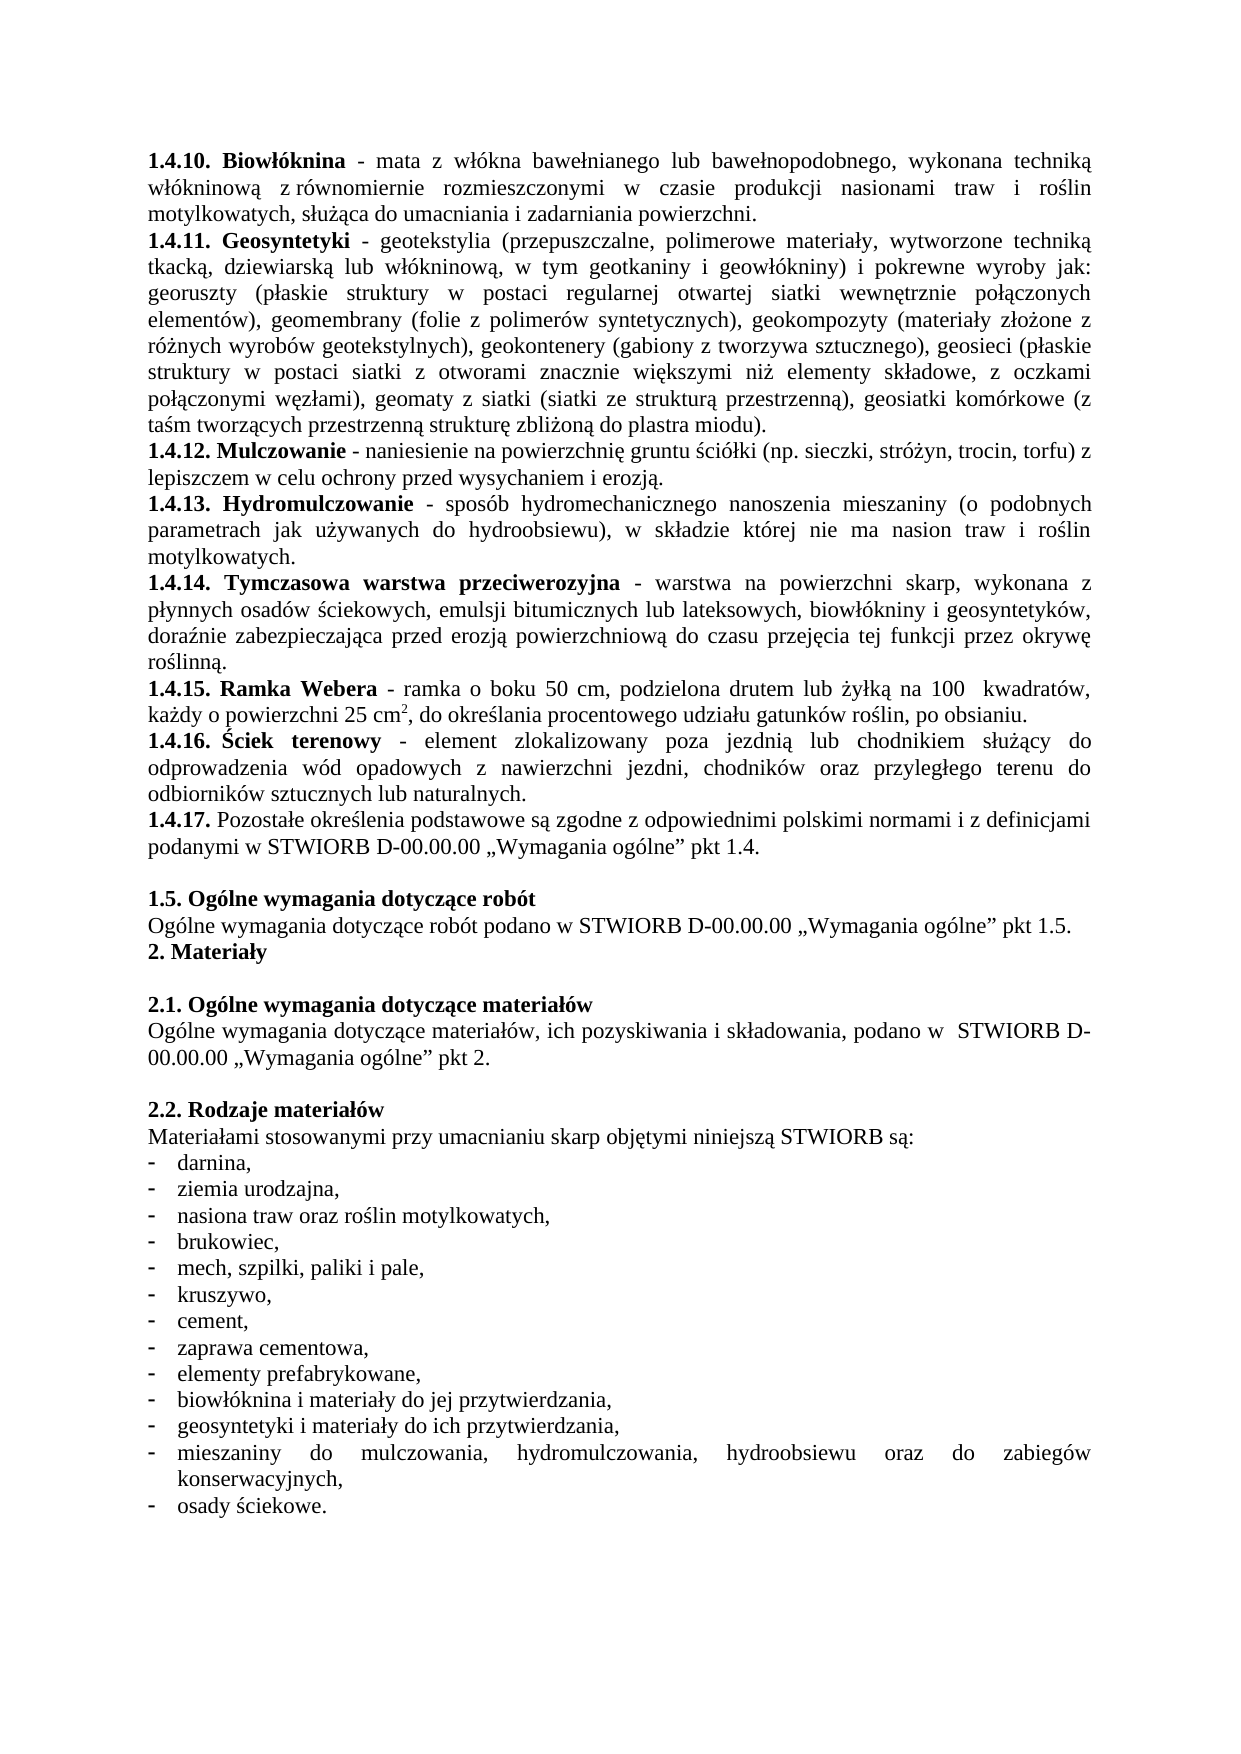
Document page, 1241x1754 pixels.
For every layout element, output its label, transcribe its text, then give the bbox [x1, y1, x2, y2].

text 1.4.11. Geosyntetyki - geotekstylia (przepuszczalne, polimerowe materiały, wytworzone techniką tkacką, dziewiarską lub włókninową, w tym geotkaniny i geowłókniny) i pokrewne wyroby jak: georuszty (płaskie struktury w postaci regularnej otwartej siatki wewnętrznie połączonych elementów), geomembrany (folie z polimerów syntetycznych), geokompozyty (materiały złożone z różnych wyrobów geotekstylnych), geokontenery (gabiony z tworzywa sztucznego), geosieci (płaskie struktury w postaci siatki z otworami znacznie większymi niż elementy składowe, z oczkami połączonymi węzłami), geomaty z siatki (siatki ze strukturą przestrzenną), geosiatki komórkowe (z taśm tworzących przestrzenną strukturę zbliżoną do plastra miodu). [148, 227, 1093, 437]
text 1.4.17. Pozostałe określenia podstawowe są zgodne z odpowiednimi polskimi normami i z definicjami podanymi w STWIORB D-00.00.00 „Wymagania ogólne” pkt 1.4. [148, 806, 1093, 859]
list brukowiec, [148, 1228, 1093, 1254]
text 1.4.10. Biowłóknina - mata z włókna bawełnianego lub bawełnopodobnego, wykonana techniką włókninową z równomiernie rozmieszczonymi w czasie produkcji nasionami traw i roślin motylkowatych, służąca do umacniania i zadarniania powierzchni. [148, 148, 1093, 227]
list ziemia urodzajna, [148, 1175, 1093, 1202]
text 1.4.14. Tymczasowa warstwa przeciwerozyjna - warstwa na powierzchni skarp, wykonana z płynnych osadów ściekowych, emulsji bitumicznych lub lateksowych, biowłókniny i geosyntetyków, doraźnie zabezpieczająca przed erozją powierzchniową do czasu przejęcia tej funkcji przez okrywę roślinną. [148, 569, 1093, 675]
list kruszywo, [148, 1281, 1093, 1307]
text Materiałami stosowanymi przy umacnianiu skarp objętymi niniejszą STWIORB są: [148, 1123, 1093, 1149]
text 1.5. Ogólne wymagania dotyczące robót [148, 886, 1093, 912]
text 2.1. Ogólne wymagania dotyczące materiałów [148, 991, 1093, 1017]
text Ogólne wymagania dotyczące materiałów, ich pozyskiwania i składowania, podano w STWIORB D-00.00.00 „Wymagania ogólne” pkt 2. [148, 1017, 1093, 1070]
list mech, szpilki, paliki i pale, [148, 1254, 1093, 1281]
list zaprawa cementowa, [148, 1333, 1093, 1360]
text 2.2. Rodzaje materiałów [148, 1096, 1093, 1123]
list cement, [148, 1307, 1093, 1333]
list biowłóknina i materiały do jej przytwierdzania, [148, 1386, 1093, 1413]
list darnina, [148, 1149, 1093, 1175]
text 1.4.16. Ściek terenowy - element zlokalizowany poza jezdnią lub chodnikiem służący do odprowadzenia wód opadowych z nawierzchni jezdni, chodników oraz przyległego terenu do odbiorników sztucznych lub naturalnych. [148, 727, 1093, 806]
list elementy prefabrykowane, [148, 1360, 1093, 1386]
list nasiona traw oraz roślin motylkowatych, [148, 1202, 1093, 1228]
text 1.4.15. Ramka Webera - ramka o boku 50 cm, podzielona drutem lub żyłką na 100 kwadratów, każdy o powierzchni 25 cm2, do określania procentowego udziału gatunków roślin, po obsianiu. [148, 675, 1093, 727]
list osady ściekowe. [148, 1492, 1093, 1518]
text 1.4.13. Hydromulczowanie - sposób hydromechanicznego nanoszenia mieszaniny (o podobnych parametrach jak używanych do hydroobsiewu), w składzie której nie ma nasion traw i roślin motylkowatych. [148, 490, 1093, 569]
text 1.4.12. Mulczowanie - naniesienie na powierzchnię gruntu ściółki (np. sieczki, stróżyn, trocin, torfu) z lepiszczem w celu ochrony przed wysychaniem i erozją. [148, 437, 1093, 490]
list geosyntetyki i materiały do ich przytwierdzania, [148, 1413, 1093, 1439]
list mieszaniny do mulczowania, hydromulczowania, hydroobsiewu oraz do zabiegów konserwacyjnych, [148, 1439, 1093, 1492]
text Ogólne wymagania dotyczące robót podano w STWIORB D-00.00.00 „Wymagania ogólne” pkt 1.5. [148, 912, 1093, 938]
text 2. Materiały [148, 938, 1093, 964]
